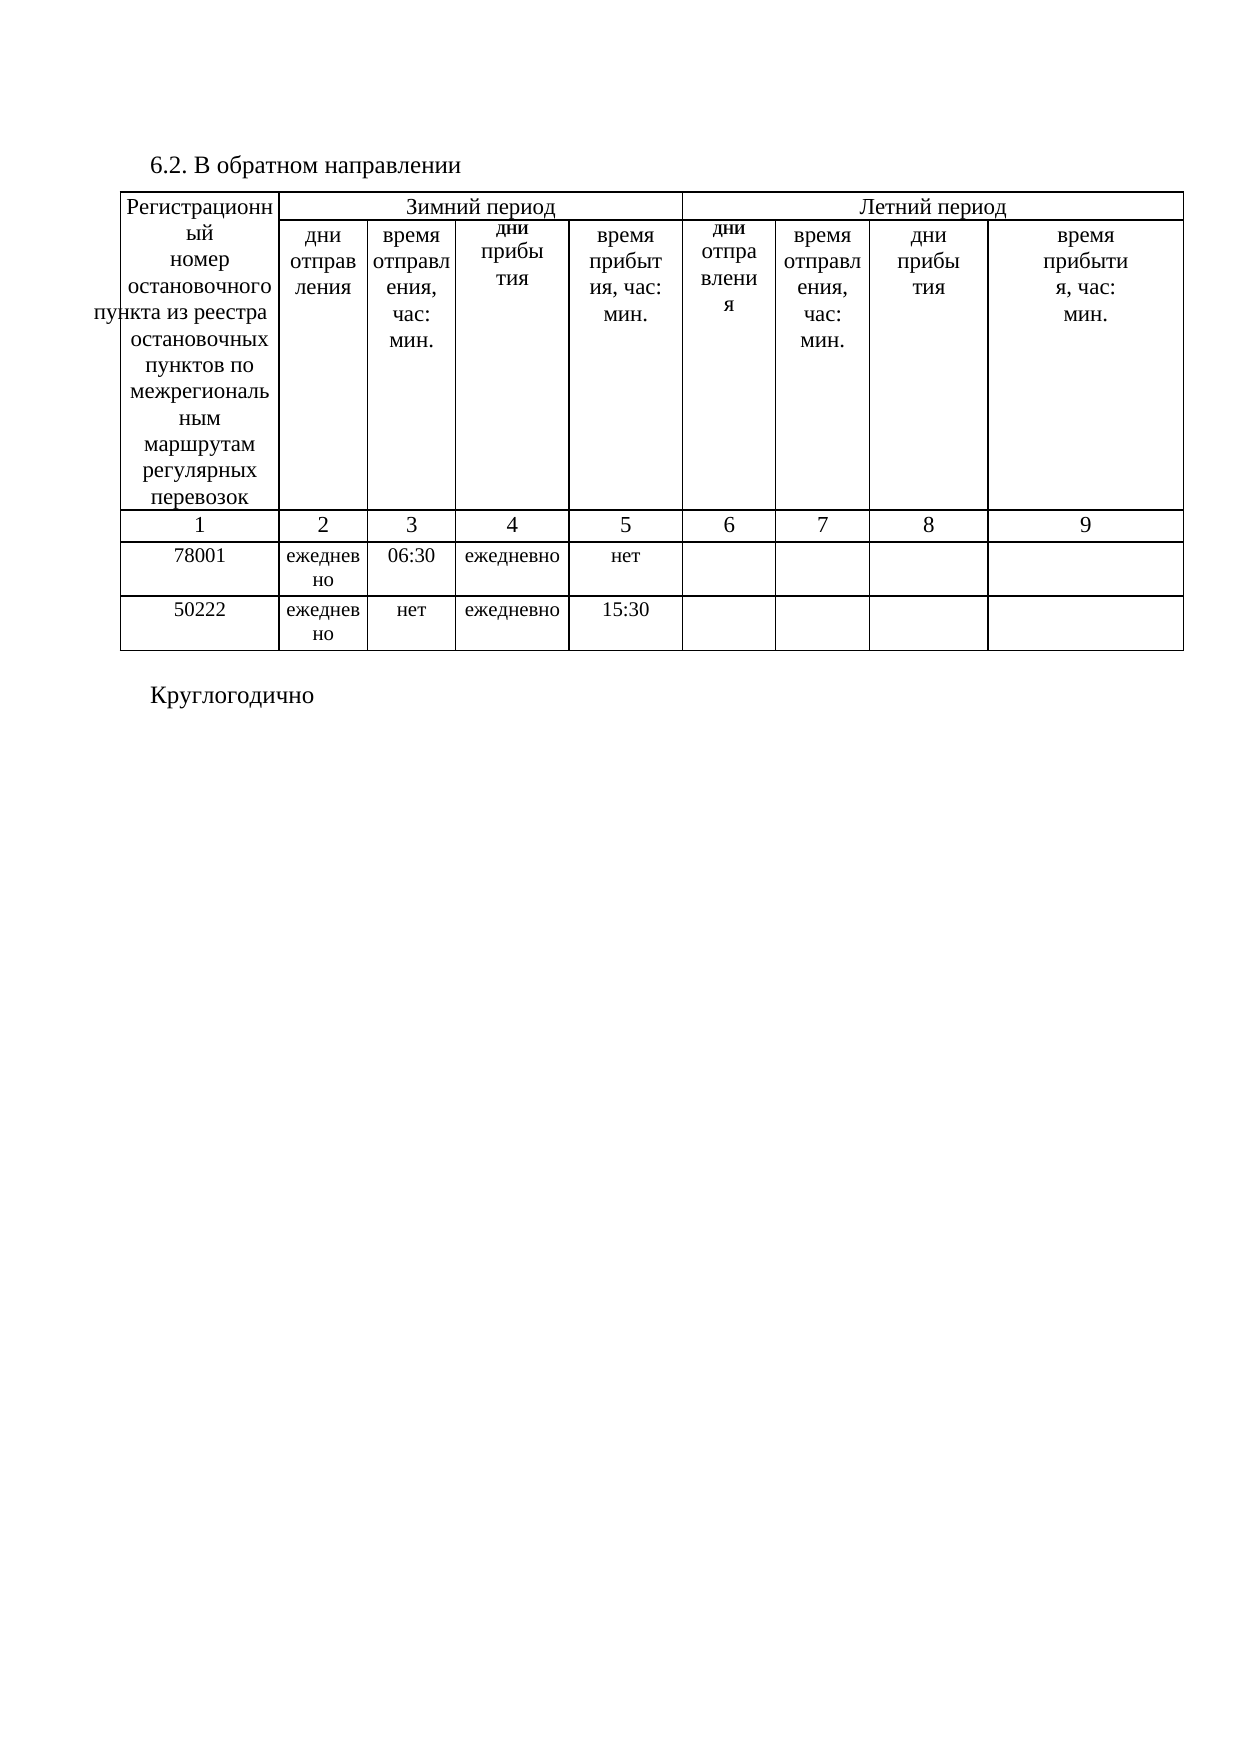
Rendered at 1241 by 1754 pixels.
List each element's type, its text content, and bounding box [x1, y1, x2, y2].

table_cell 7 [776, 511, 869, 541]
table_cell [683, 543, 775, 595]
text 6.2. В обратном направлении [150, 150, 1090, 179]
table_cell [989, 543, 1183, 595]
table_cell 3 [368, 511, 455, 541]
table_cell ДНИ отпра влени я [683, 221, 775, 509]
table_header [121, 193, 278, 509]
table_cell [870, 597, 987, 650]
table_cell нет [368, 597, 455, 650]
table_cell время прибыти я, час: мин. [989, 221, 1183, 509]
table_cell 8 [870, 511, 987, 541]
table_cell [776, 597, 869, 650]
table_cell время отправл ения, час: мин. [776, 221, 869, 509]
table_cell [776, 543, 869, 595]
text Круглогодично [150, 680, 1090, 709]
table_cell 06:30 [368, 543, 455, 595]
table_cell 5 [570, 511, 682, 541]
table_cell 78001 [121, 543, 278, 595]
table_cell [989, 597, 1183, 650]
table_cell время отправл ения, час: мин. [368, 221, 455, 509]
table_cell ДНИ прибы тия [456, 221, 568, 509]
table_cell [683, 597, 775, 650]
table_cell ежедневно [456, 597, 568, 650]
table_cell 4 [456, 511, 568, 541]
table_cell 50222 [121, 597, 278, 650]
table_header Летний период [683, 193, 1183, 219]
table_cell 6 [683, 511, 775, 541]
table_cell [870, 543, 987, 595]
table_cell 1 [121, 511, 278, 541]
table_cell 2 [280, 511, 367, 541]
table_cell 9 [989, 511, 1183, 541]
table_cell ежедневно [456, 543, 568, 595]
table_cell нет [570, 543, 682, 595]
table_cell дни прибы тия [870, 221, 987, 509]
table_header Зимний период [280, 193, 682, 219]
table_cell 15:30 [570, 597, 682, 650]
table_cell ежедневно [280, 597, 367, 650]
table_cell время прибыт ия, час: мин. [570, 221, 682, 509]
table_cell ежедневно [280, 543, 367, 595]
table_cell дни отправ ления [280, 221, 367, 509]
